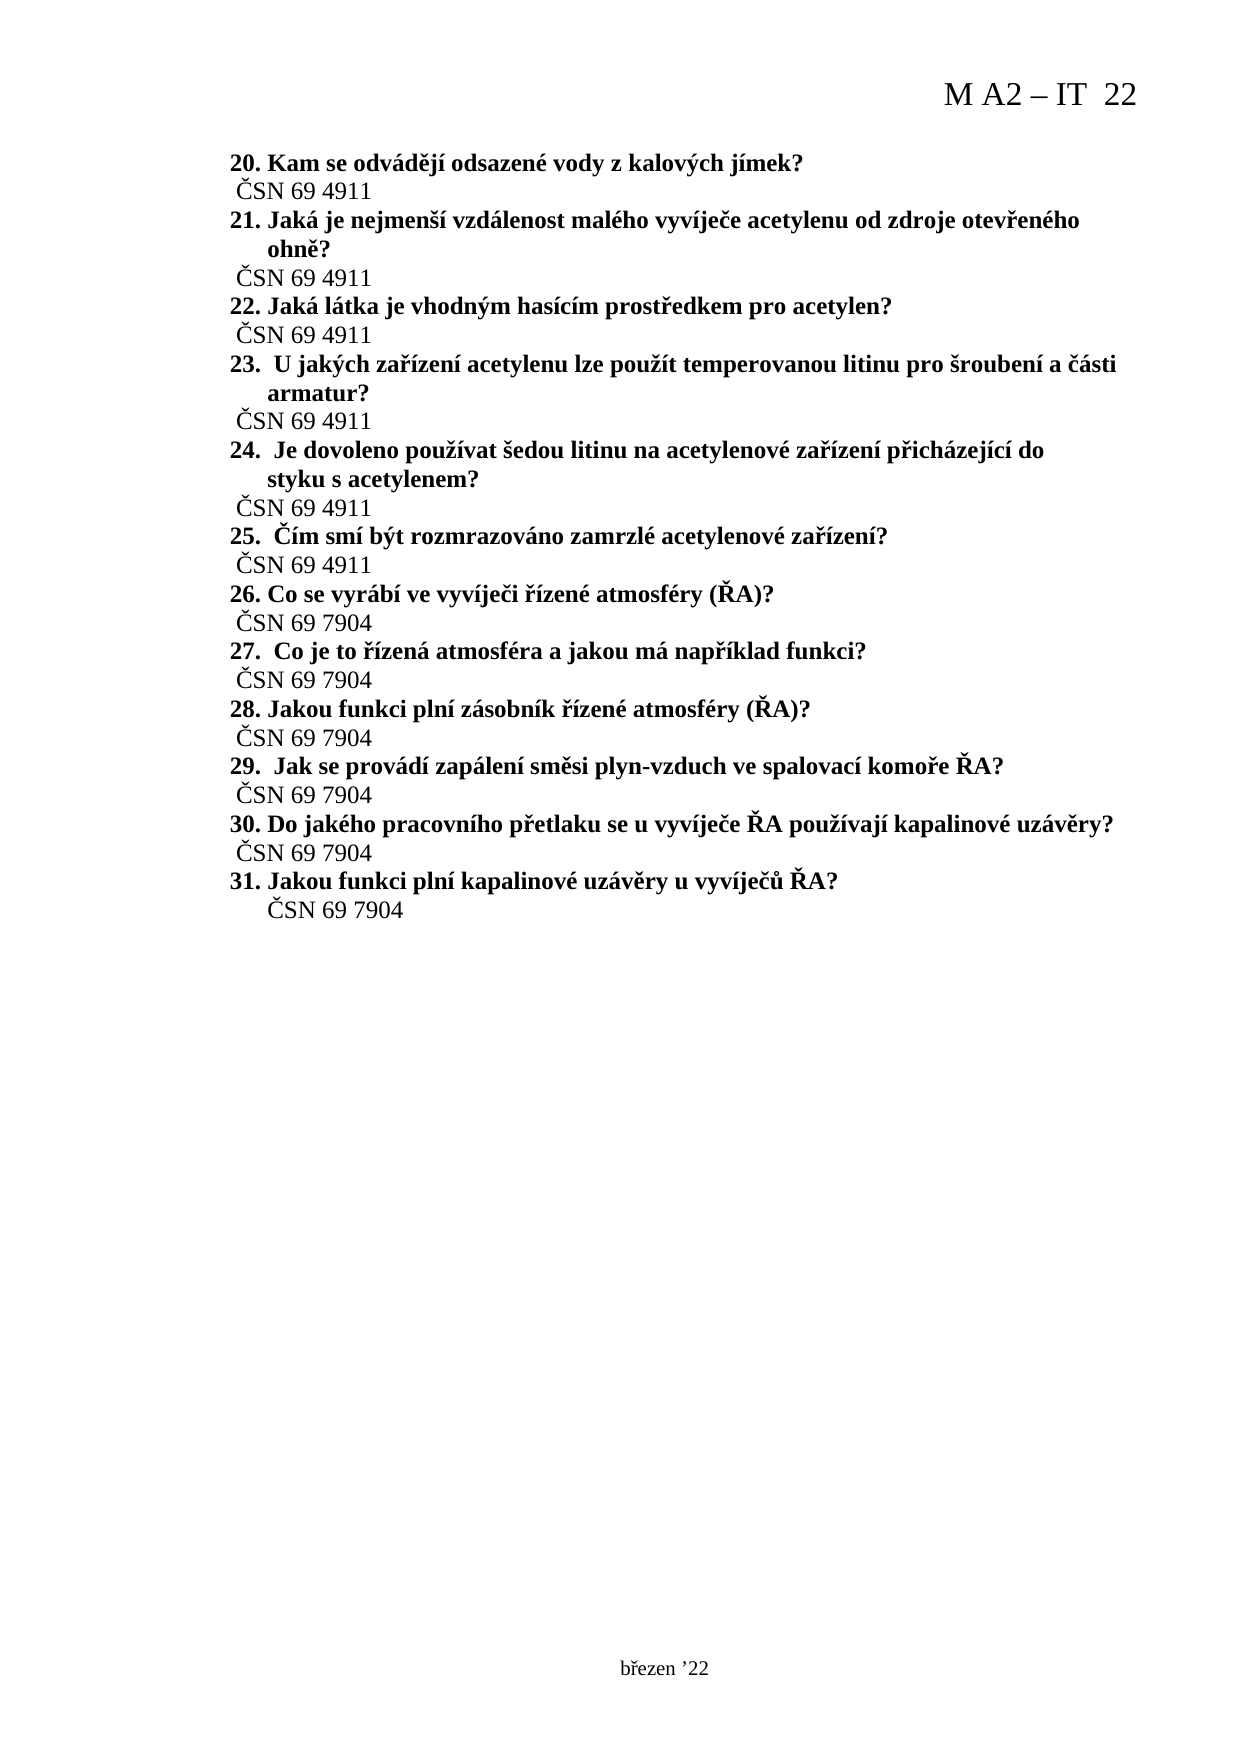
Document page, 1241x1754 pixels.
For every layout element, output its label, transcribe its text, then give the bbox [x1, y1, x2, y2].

list Jaká látka je vhodným hasícím prostředkem pro acetylen? [229, 291, 1137, 320]
text ČSN 69 7904 [267, 895, 1137, 924]
text ČSN 69 7904 [192, 780, 1137, 809]
list Jakou funkci plní kapalinové uzávěry u vyvíječů ŘA? [229, 866, 1137, 895]
text ČSN 69 7904 [192, 665, 1137, 694]
list Jakou funkci plní zásobník řízené atmosféry (ŘA)? [229, 694, 1137, 723]
text ČSN 69 4911 [192, 550, 1137, 579]
list Kam se odvádějí odsazené vody z kalových jímek? [229, 148, 1137, 176]
text ČSN 69 4911 [192, 263, 1137, 291]
text ČSN 69 7904 [192, 608, 1137, 636]
list U jakých zařízení acetylenu lze použít temperovanou litinu pro šroubení a části armatur? [229, 349, 1137, 406]
text ČSN 69 4911 [192, 493, 1137, 521]
list Jak se provádí zapálení směsi plyn-vzduch ve spalovací komoře ŘA? [229, 751, 1137, 780]
list Co se vyrábí ve vyvíječi řízené atmosféry (ŘA)? [229, 579, 1137, 608]
list Čím smí být rozmrazováno zamrzlé acetylenové zařízení? [229, 521, 1137, 550]
text ČSN 69 4911 [192, 320, 1137, 349]
text ČSN 69 4911 [192, 406, 1137, 435]
list Do jakého pracovního přetlaku se u vyvíječe ŘA používají kapalinové uzávěry? [229, 809, 1137, 838]
list Je dovoleno používat šedou litinu na acetylenové zařízení přicházející do styku s acetylenem? [229, 435, 1137, 493]
text ČSN 69 7904 [192, 838, 1137, 866]
list Co je to řízená atmosféra a jakou má například funkci? [229, 636, 1137, 665]
list Jaká je nejmenší vzdálenost malého vyvíječe acetylenu od zdroje otevřeného ohně? [229, 205, 1137, 263]
text ČSN 69 4911 [192, 176, 1137, 205]
text ČSN 69 7904 [192, 723, 1137, 751]
